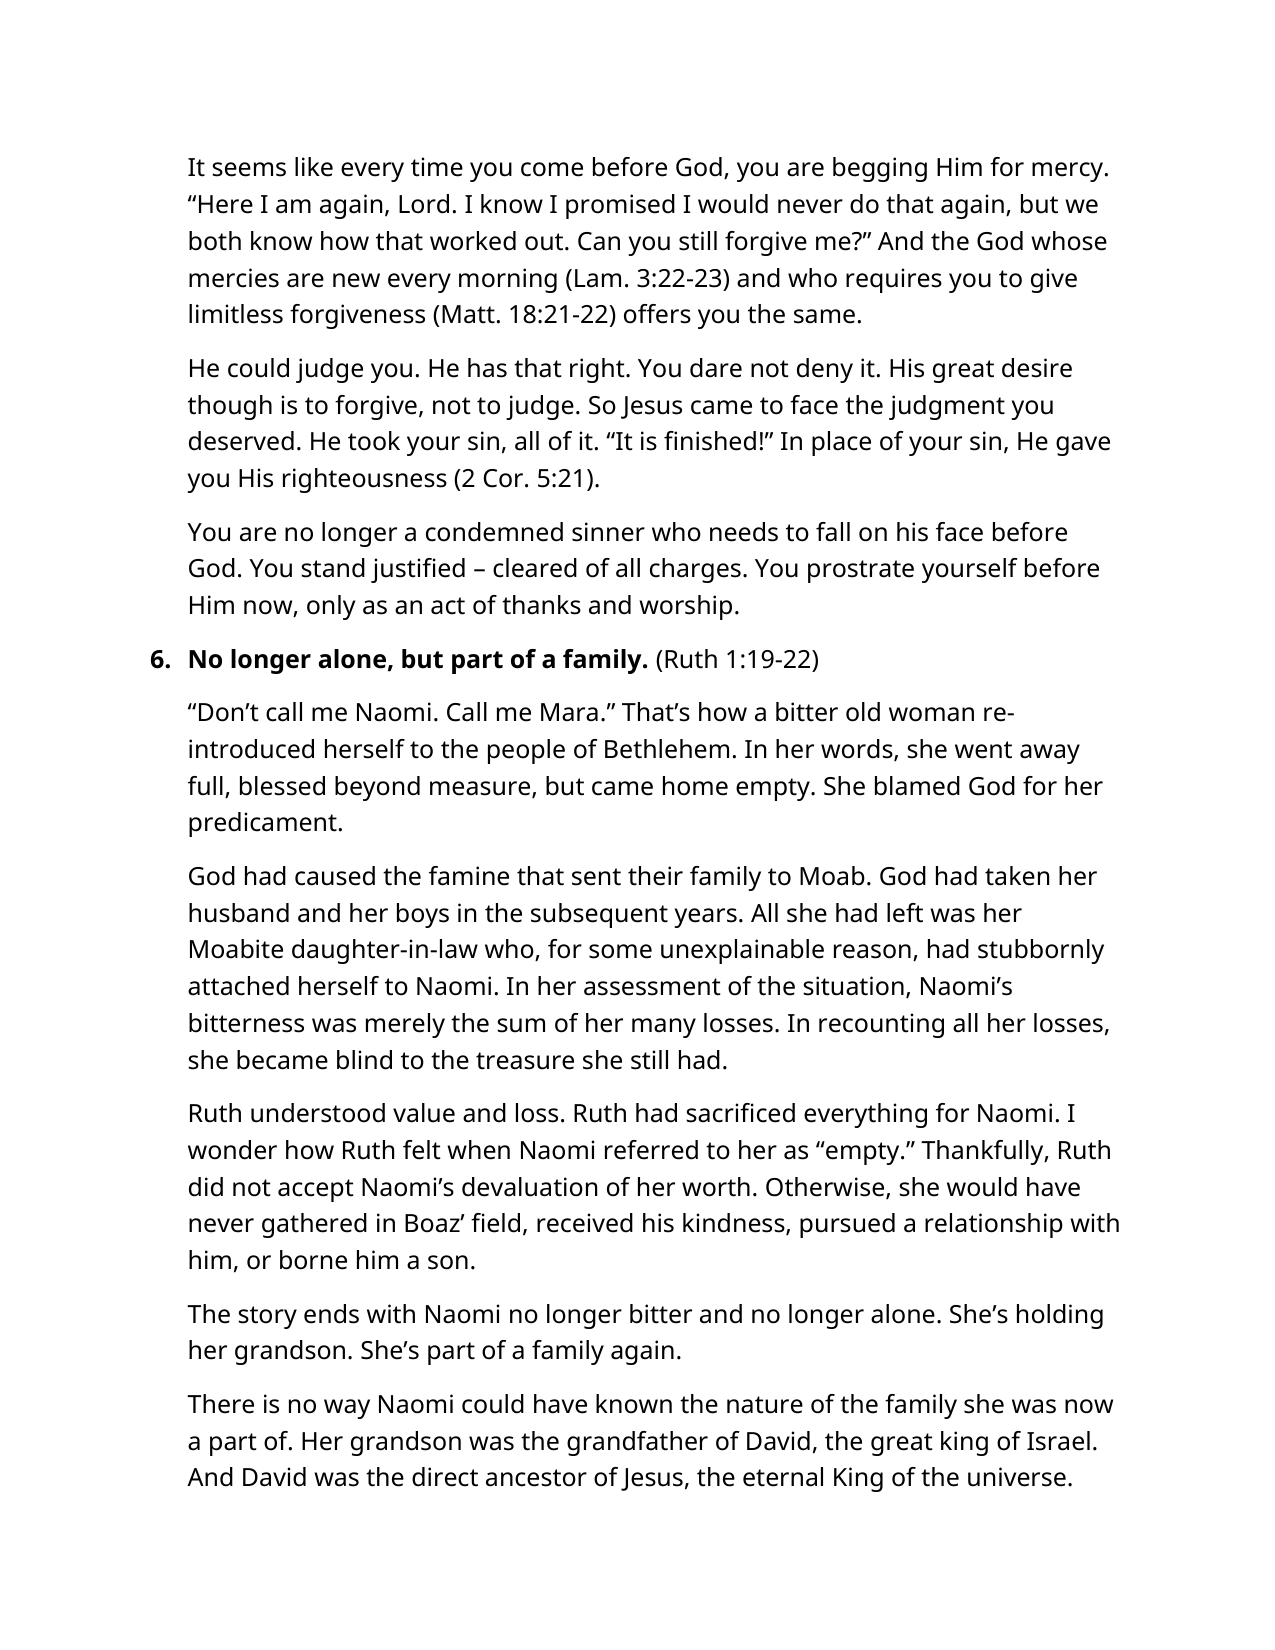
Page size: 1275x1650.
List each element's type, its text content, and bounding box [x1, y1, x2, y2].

text It seems like every time you come before God, you are begging Him for mercy. “Here I am again, Lord. I know I promised I would never do that again, but we both know how that worked out. Can you still forgive me?” And the God whose mercies are new every morning (Lam. 3:22-23) and who requires you to give limitless forgiveness (Matt. 18:21-22) offers you the same. [187, 150, 1125, 331]
text “Don’t call me Naomi. Call me Mara.” That’s how a bitter old woman re-introduced herself to the people of Bethlehem. In her words, she went away full, blessed beyond measure, but came home empty. She blamed God for her predicament. [187, 695, 1125, 839]
text You are no longer a condemned sinner who needs to fall on his face before God. You stand justified – cleared of all charges. You prostrate yourself before Him now, only as an act of thanks and worship. [187, 514, 1125, 622]
text There is no way Naomi could have known the nature of the family she was now a part of. Her grandson was the grandfather of David, the great king of Israel. And David was the direct ancestor of Jesus, the eternal King of the universe. [187, 1386, 1125, 1494]
text The story ends with Naomi no longer bitter and no longer alone. She’s holding her grandson. She’s part of a family again. [187, 1296, 1125, 1367]
list No longer alone, but part of a family. (Ruth 1:19-22) [150, 641, 1125, 675]
text God had caused the famine that sent their family to Moab. God had taken her husband and her boys in the subsequent years. All she had left was her Moabite daughter-in-law who, for some unexplainable reason, had stubbornly attached herself to Naomi. In her assessment of the situation, Naomi’s bitterness was merely the sum of her many losses. In recounting all her losses, she became blind to the treasure she still had. [187, 858, 1125, 1076]
text Ruth understood value and loss. Ruth had sacrificed everything for Naomi. I wonder how Ruth felt when Naomi referred to her as “empty.” Thankfully, Ruth did not accept Naomi’s devaluation of her worth. Otherwise, she would have never gathered in Boaz’ field, received his kindness, pursued a relationship with him, or borne him a son. [187, 1096, 1125, 1277]
text He could judge you. He has that right. You dare not deny it. His great desire though is to forgive, not to judge. So Jesus came to face the judgment you deserved. He took your sin, all of it. “It is finished!” In place of your sin, He gave you His righteousness (2 Cor. 5:21). [187, 351, 1125, 495]
